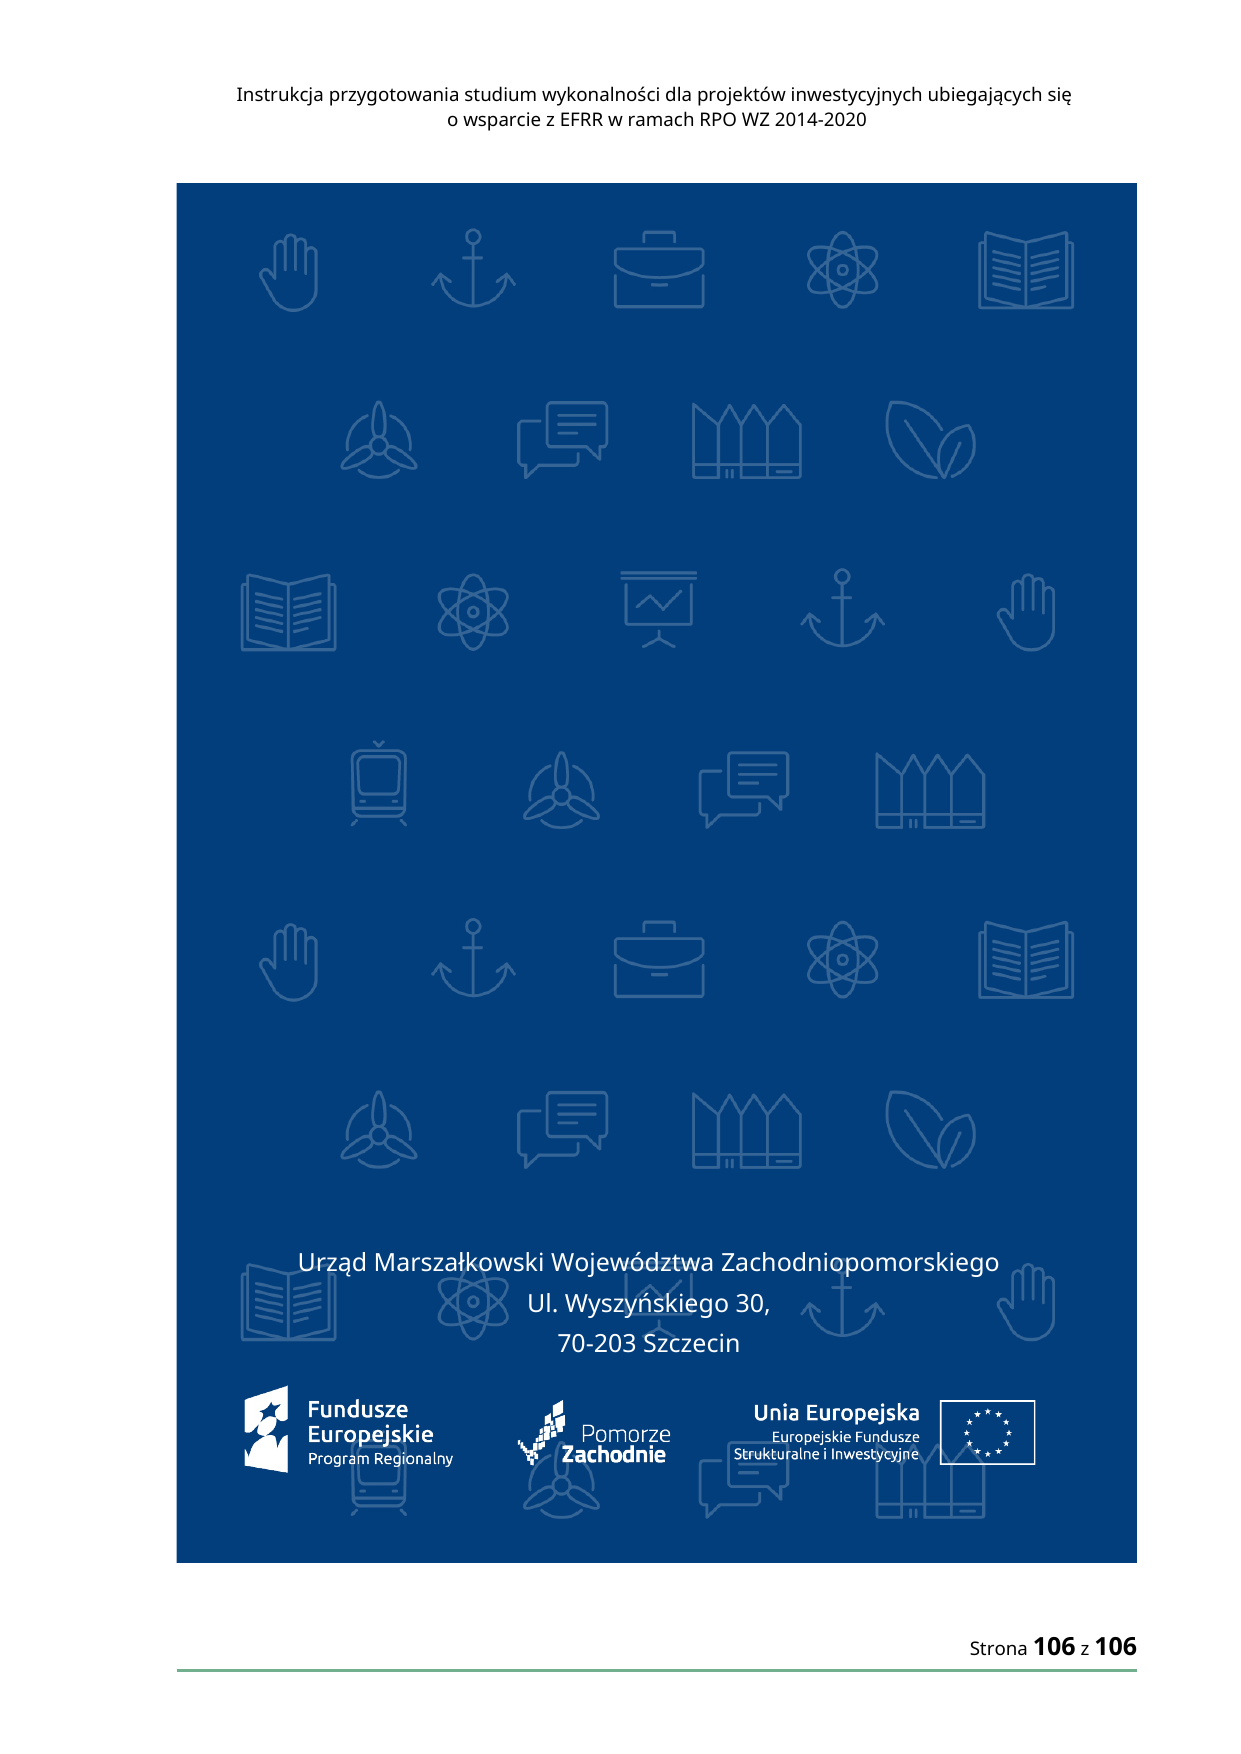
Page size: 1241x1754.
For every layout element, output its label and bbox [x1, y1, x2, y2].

picture [176, 183, 1137, 1563]
